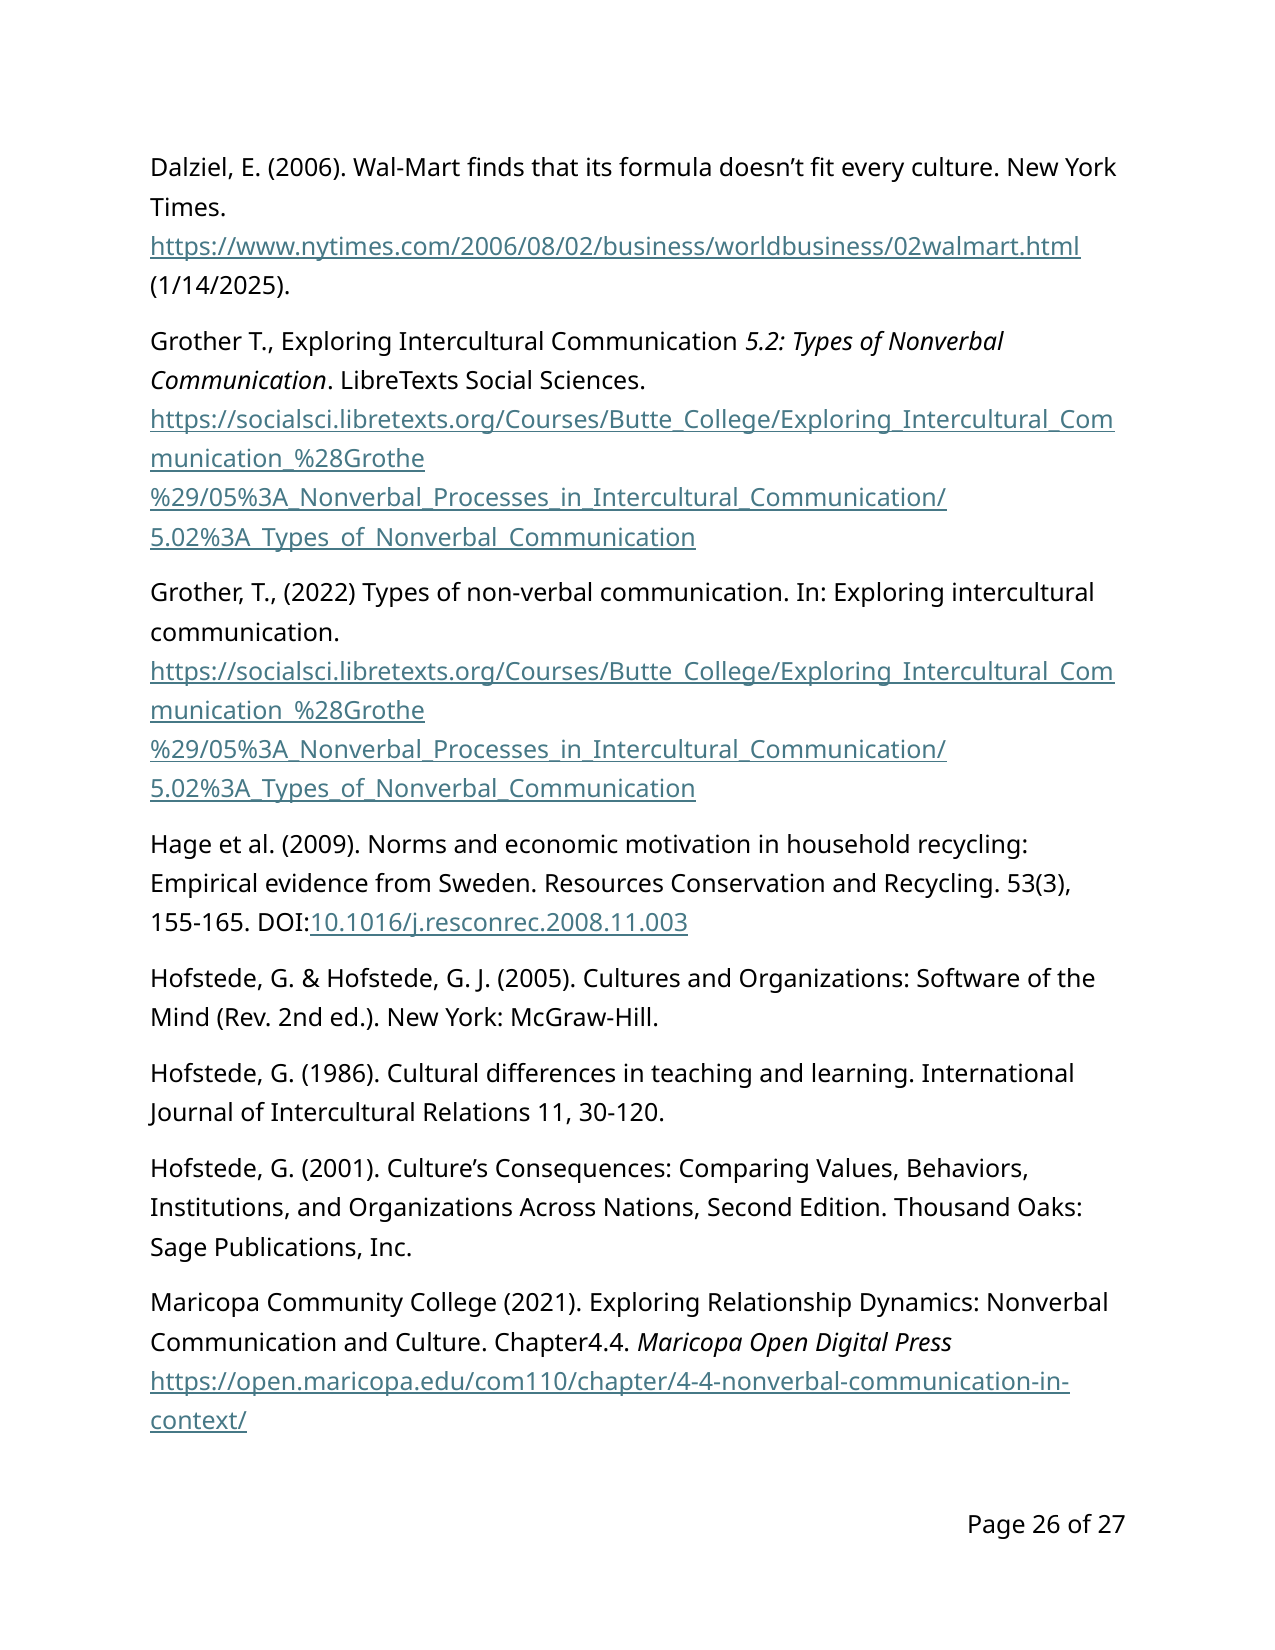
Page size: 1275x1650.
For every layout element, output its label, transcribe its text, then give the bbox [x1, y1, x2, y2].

text Hofstede, G. (1986). Cultural differences in teaching and learning. International Journal of Intercultural Relations 11, 30-120. [150, 1056, 1125, 1129]
text Grother T., Exploring Intercultural Communication 5.2: Types of Nonverbal Communication. LibreTexts Social Sciences. https://socialsci.libretexts.org/Courses/Butte_College/Exploring_Intercultural_Communication_%28Grothe%29/05%3A_Nonverbal_Processes_in_Intercultural_Communication/5.02%3A_Types_of_Nonverbal_Communication [150, 323, 1125, 553]
text Maricopa Community College (2021). Exploring Relationship Dynamics: Nonverbal Communication and Culture. Chapter4.4. Maricopa Open Digital Press https://open.maricopa.edu/com110/chapter/4-4-nonverbal-communication-in-context/ [150, 1285, 1125, 1437]
text Hofstede, G. & Hofstede, G. J. (2005). Cultures and Organizations: Software of the Mind (Rev. 2nd ed.). New York: McGraw-Hill. [150, 961, 1125, 1034]
text Dalziel, E. (2006). Wal-Mart finds that its formula doesn’t fit every culture. New York Times. https://www.nytimes.com/2006/08/02/business/worldbusiness/02walmart.html (1/14/2025). [150, 150, 1125, 302]
text Hage et al. (2009). Norms and economic motivation in household recycling: Empirical evidence from Sweden. Resources Conservation and Recycling. 53(3), 155-165. DOI:10.1016/j.resconrec.2008.11.003 [150, 827, 1125, 939]
text Hofstede, G. (2001). Culture’s Consequences: Comparing Values, Behaviors, Institutions, and Organizations Across Nations, Second Edition. Thousand Oaks: Sage Publications, Inc. [150, 1151, 1125, 1263]
text Grother, T., (2022) Types of non-verbal communication. In: Exploring intercultural communication. https://socialsci.libretexts.org/Courses/Butte_College/Exploring_Intercultural_Communication_%28Grothe%29/05%3A_Nonverbal_Processes_in_Intercultural_Communication/5.02%3A_Types_of_Nonverbal_Communication [150, 575, 1125, 805]
